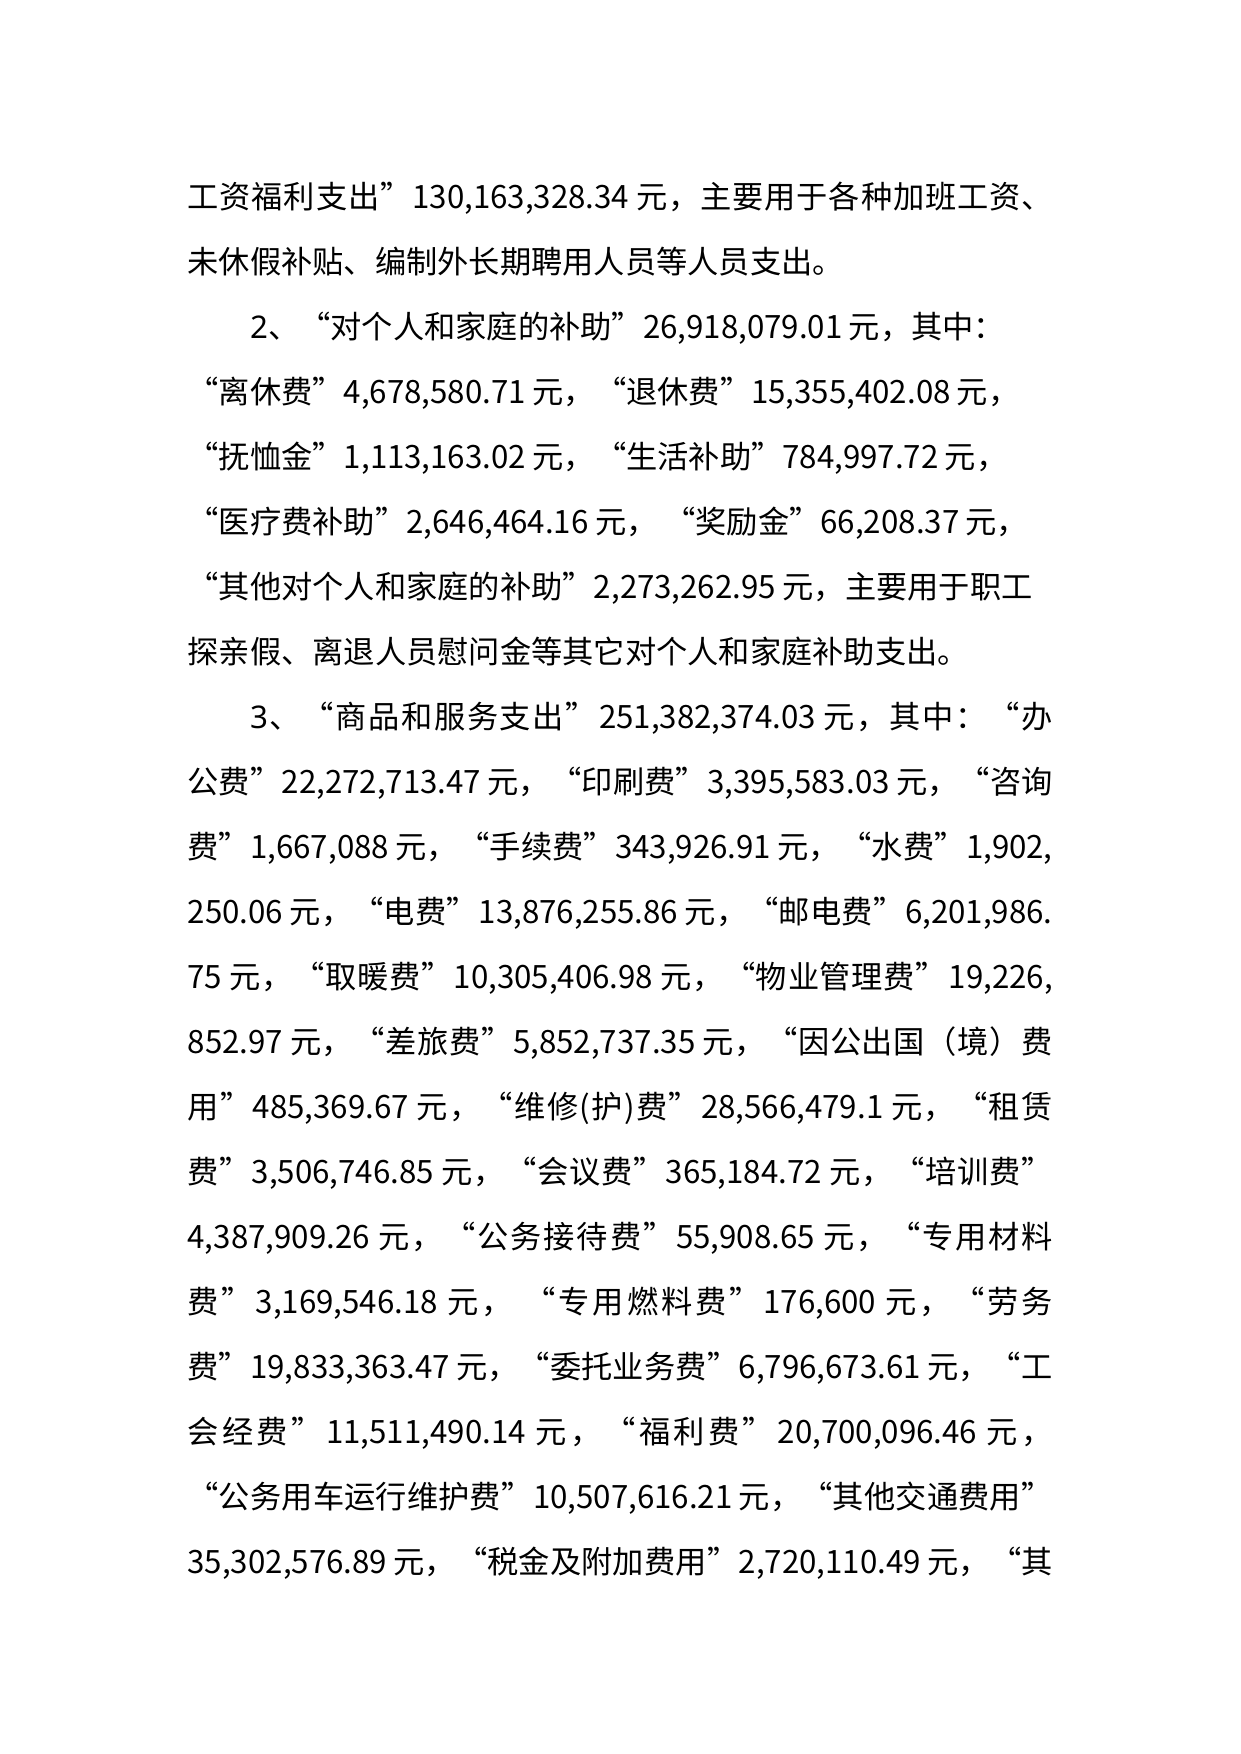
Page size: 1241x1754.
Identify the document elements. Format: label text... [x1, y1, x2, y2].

text 2、“对个人和家庭的补助”26,918,079.01元，其中：“离休费”4,678,580.71元，“退休费”15,355,402.08元， “抚恤金”1,113,163.02元，“生活补助”784,997.72元， “医疗费补助”2,646,464.16元， “奖励金”66,208.37元， “其他对个人和家庭的补助”2,273,262.95元，主要用于职工探亲假、离退人员慰问金等其它对个人和家庭补助支出。 [187, 292, 1053, 682]
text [187, 162, 1053, 292]
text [187, 682, 1053, 1592]
